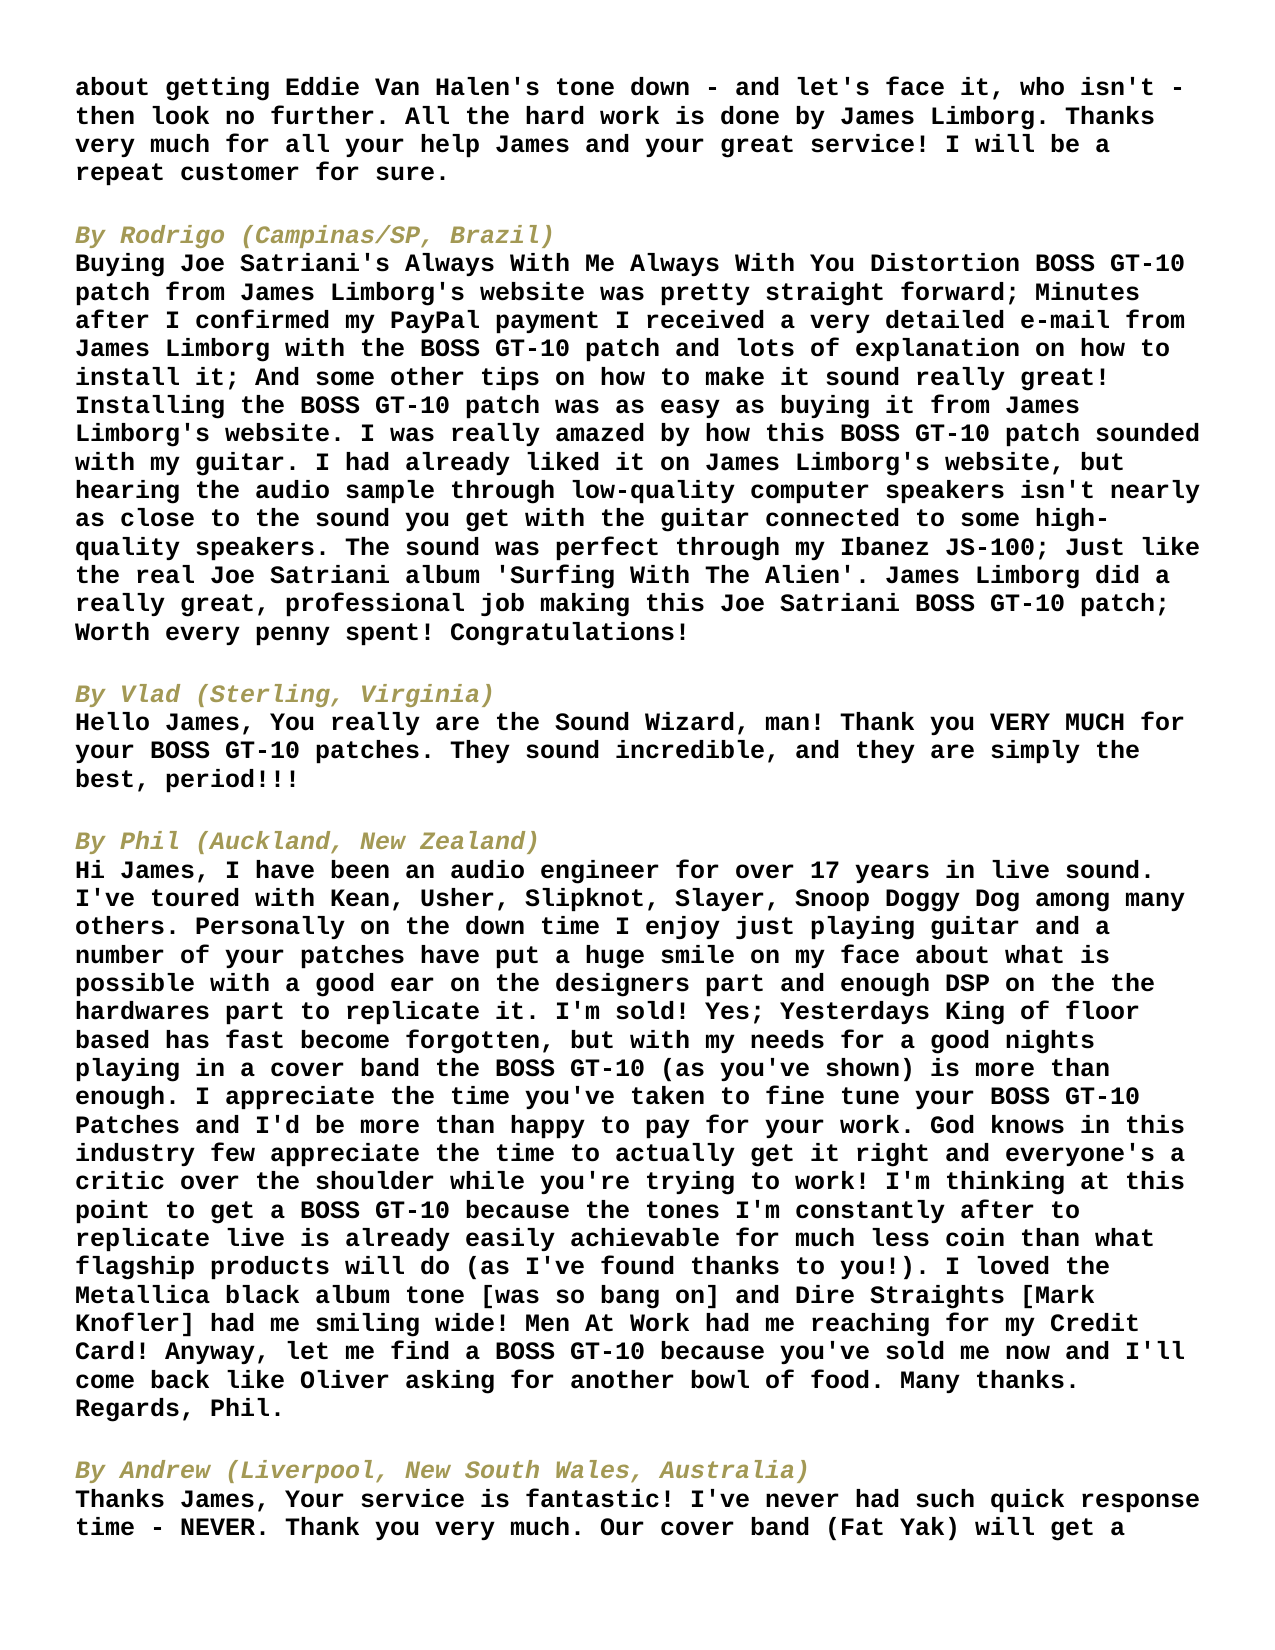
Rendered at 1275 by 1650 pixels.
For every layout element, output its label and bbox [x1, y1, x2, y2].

text [75, 75, 1200, 1543]
